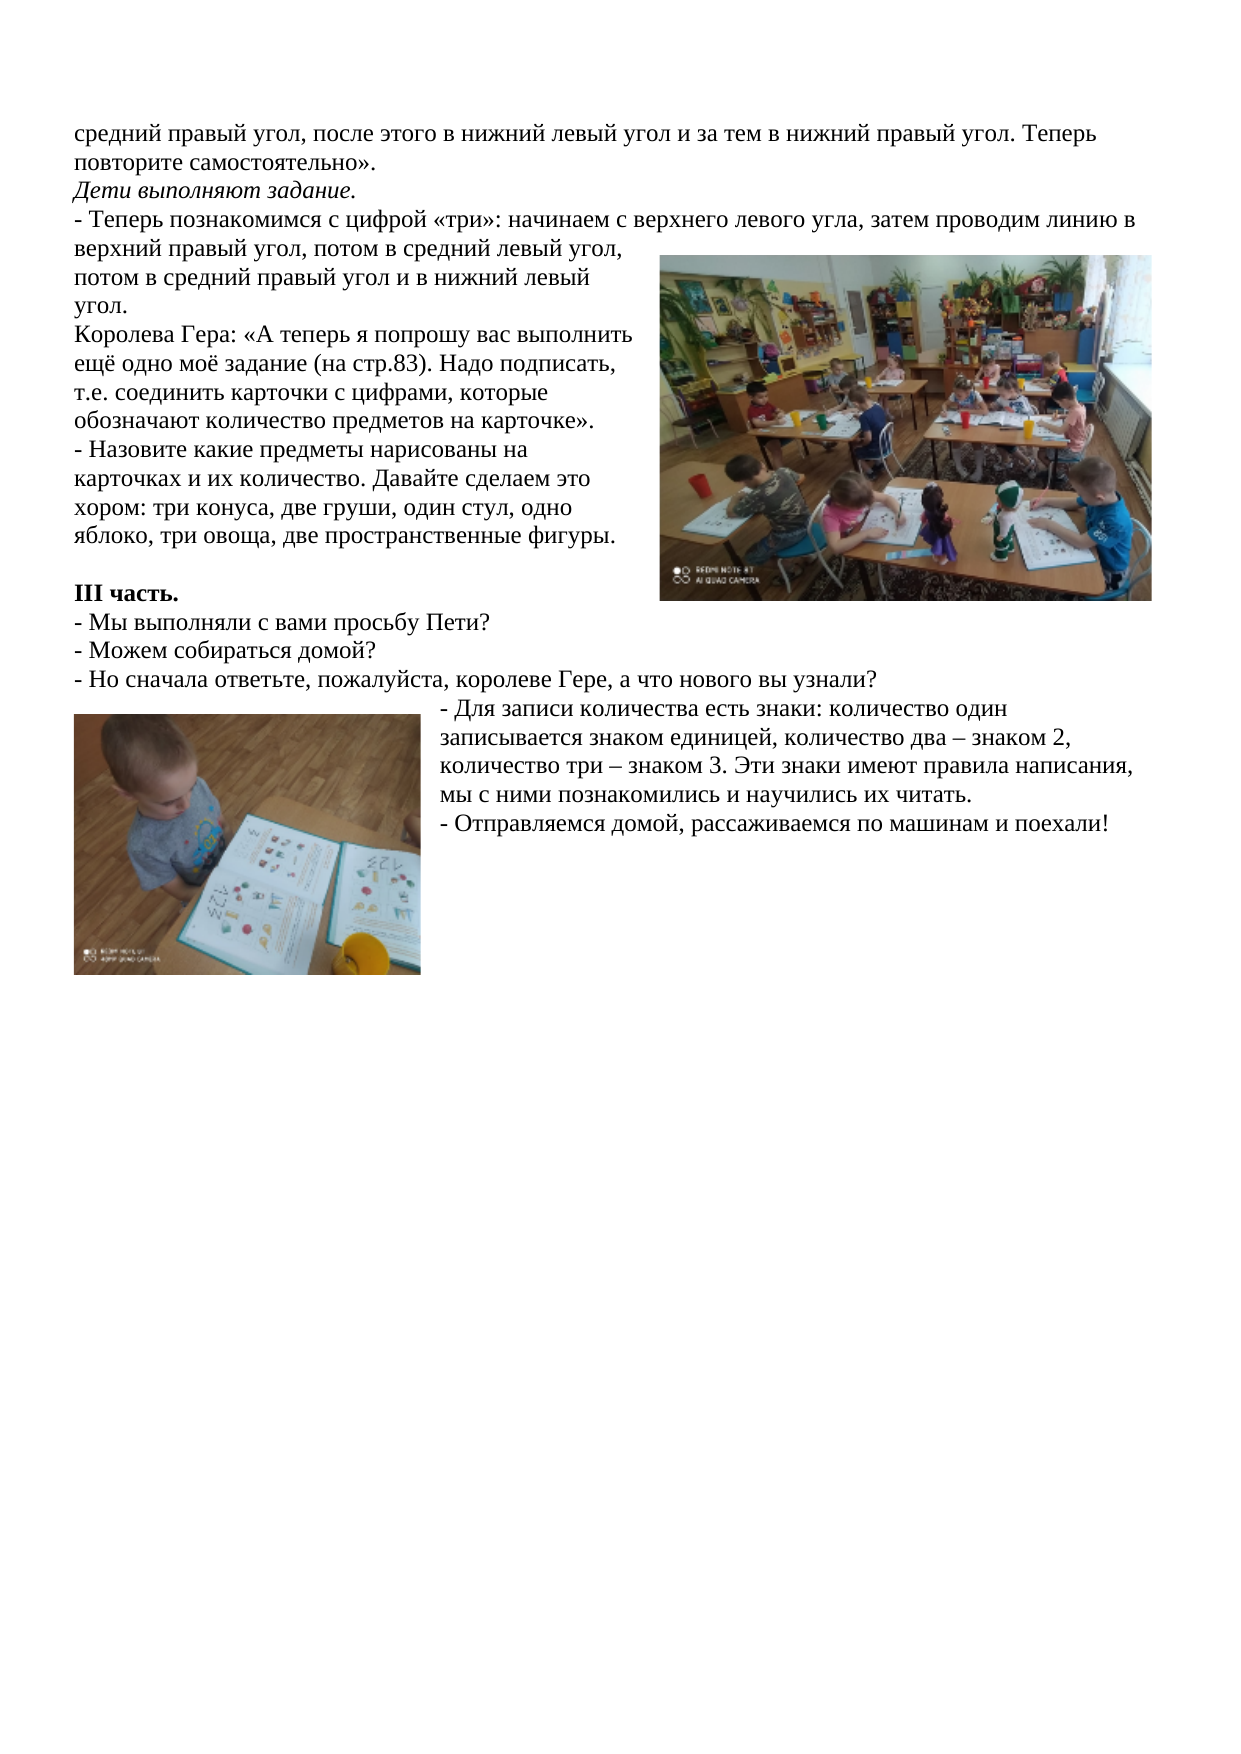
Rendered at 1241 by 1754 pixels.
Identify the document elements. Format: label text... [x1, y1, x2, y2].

text - Теперь познакомимся с цифрой «три»: начинаем с верхнего левого угла, затем проводим линию в верхний правый угол, потом в средний левый угол, потом в средний правый угол и в нижний левый угол. [74, 204, 1152, 319]
text - Можем собираться домой? [74, 636, 1152, 664]
text - Для записи количества есть знаки: количество один записывается знаком единицей, количество два – знаком 2, количество три – знаком 3. Эти знаки имеют правила написания, мы с ними познакомились и научились их читать. [74, 693, 1152, 808]
text - Отправляемся домой, рассаживаемся по машинам и поехали! [421, 808, 1152, 837]
text - Мы выполняли с вами просьбу Пети? [74, 607, 1152, 636]
text III часть. [74, 578, 1152, 607]
picture [73, 714, 421, 975]
picture [659, 255, 1152, 601]
text - Назовите какие предметы нарисованы на карточках и их количество. Давайте сделаем это хором: три конуса, две груши, один стул, одно яблоко, три овоща, две пространственные фигуры. [74, 434, 659, 549]
text Королева Гера: «А теперь я попрошу вас выполнить ещё одно моё задание (на стр.83). Надо подписать, т.е. соединить карточки с цифрами, которые обозначают количество предметов на карточке». [74, 319, 659, 434]
text Дети выполняют задание. [74, 176, 1152, 204]
text - Но сначала ответьте, пожалуйста, королеве Гере, а что нового вы узнали? [74, 664, 1152, 693]
